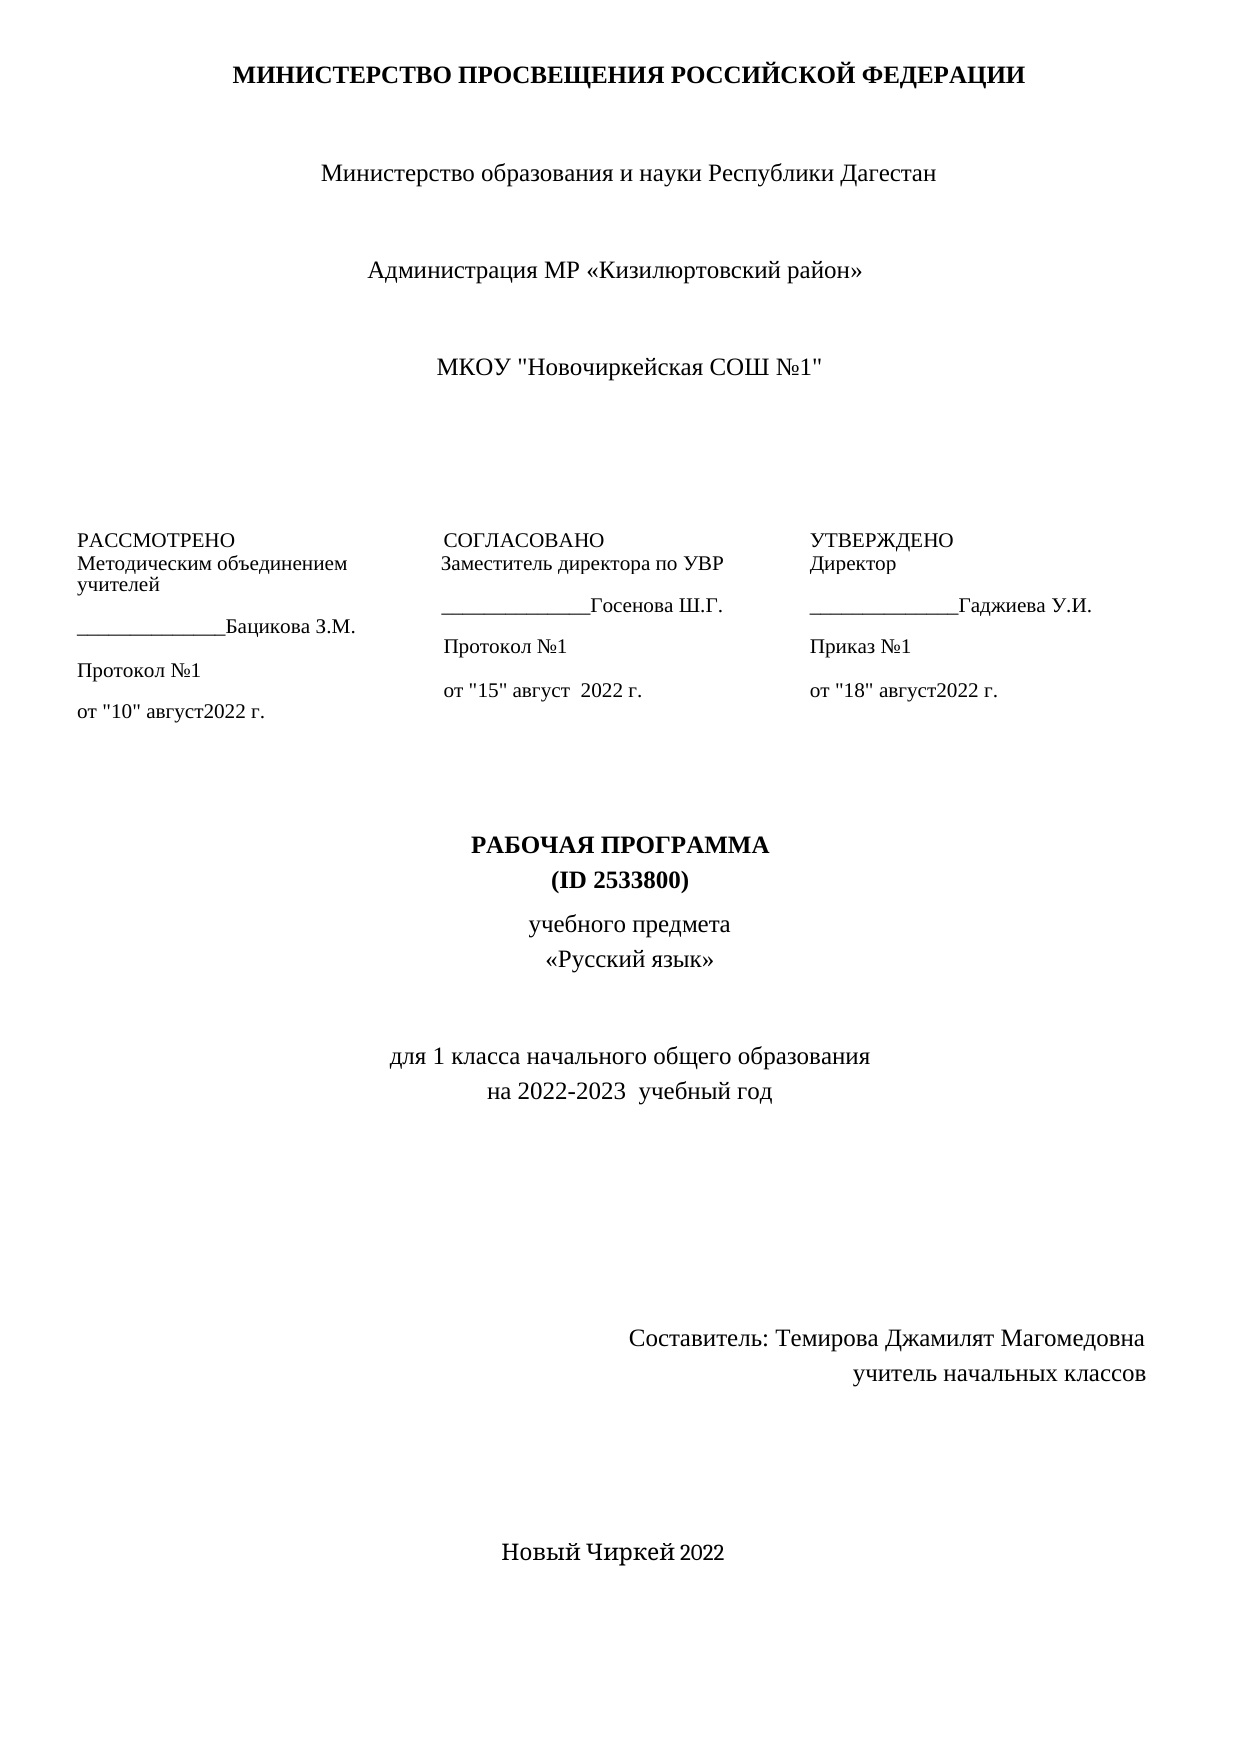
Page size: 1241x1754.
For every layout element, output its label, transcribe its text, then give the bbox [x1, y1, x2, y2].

text (ID 2533800) [77, 866, 689, 894]
text учитель начальных классов [77, 1359, 1146, 1386]
table_cell ______________Гаджиева У.И. [767, 573, 1119, 627]
table_header УТВЕРЖДЕНО [767, 524, 1119, 552]
text «Русский язык» [77, 946, 714, 973]
table_cell Протокол №1 [77, 659, 398, 690]
table_cell Приказ №1 [767, 627, 1119, 659]
text для 1 класса начального общего образования [77, 1043, 870, 1070]
table_cell от "10" август2022 г. [77, 690, 398, 730]
text МИНИСТЕРСТВО ПРОСВЕЩЕНИЯ РОССИЙСКОЙ ФЕДЕРАЦИИ [232, 62, 1148, 89]
text Министерство образования и науки Республики Дагестан [321, 159, 1148, 186]
table_cell Методическим объединением [77, 553, 398, 573]
text РАБОЧАЯ ПРОГРАММА [77, 832, 769, 859]
table_cell Директор [767, 553, 1119, 573]
table_cell от "18" август2022 г. [767, 659, 1119, 730]
table_header РАССМОТРЕНО [77, 524, 398, 552]
text Администрация МР «Кизилюртовский район» [77, 256, 862, 283]
table_cell от "15" август 2022 г. [398, 659, 767, 730]
table_cell Заместитель директора по УВР [398, 553, 767, 573]
text Новый Чиркей 2022 [77, 1539, 1148, 1566]
table_cell ______________Бацикова З.М. [77, 615, 398, 659]
text Составитель: Темирова Джамилят Магомедовна [77, 1324, 1145, 1352]
table_cell ______________Госенова Ш.Г. [398, 573, 767, 627]
text на 2022-2023 учебный год [77, 1077, 772, 1104]
text МКОУ "Новочиркейская СОШ №1" [77, 353, 822, 381]
table_cell учителей [77, 573, 398, 615]
table_header СОГЛАСОВАНО [398, 524, 767, 552]
table_cell Протокол №1 [398, 627, 767, 659]
text учебного предмета [77, 911, 731, 938]
